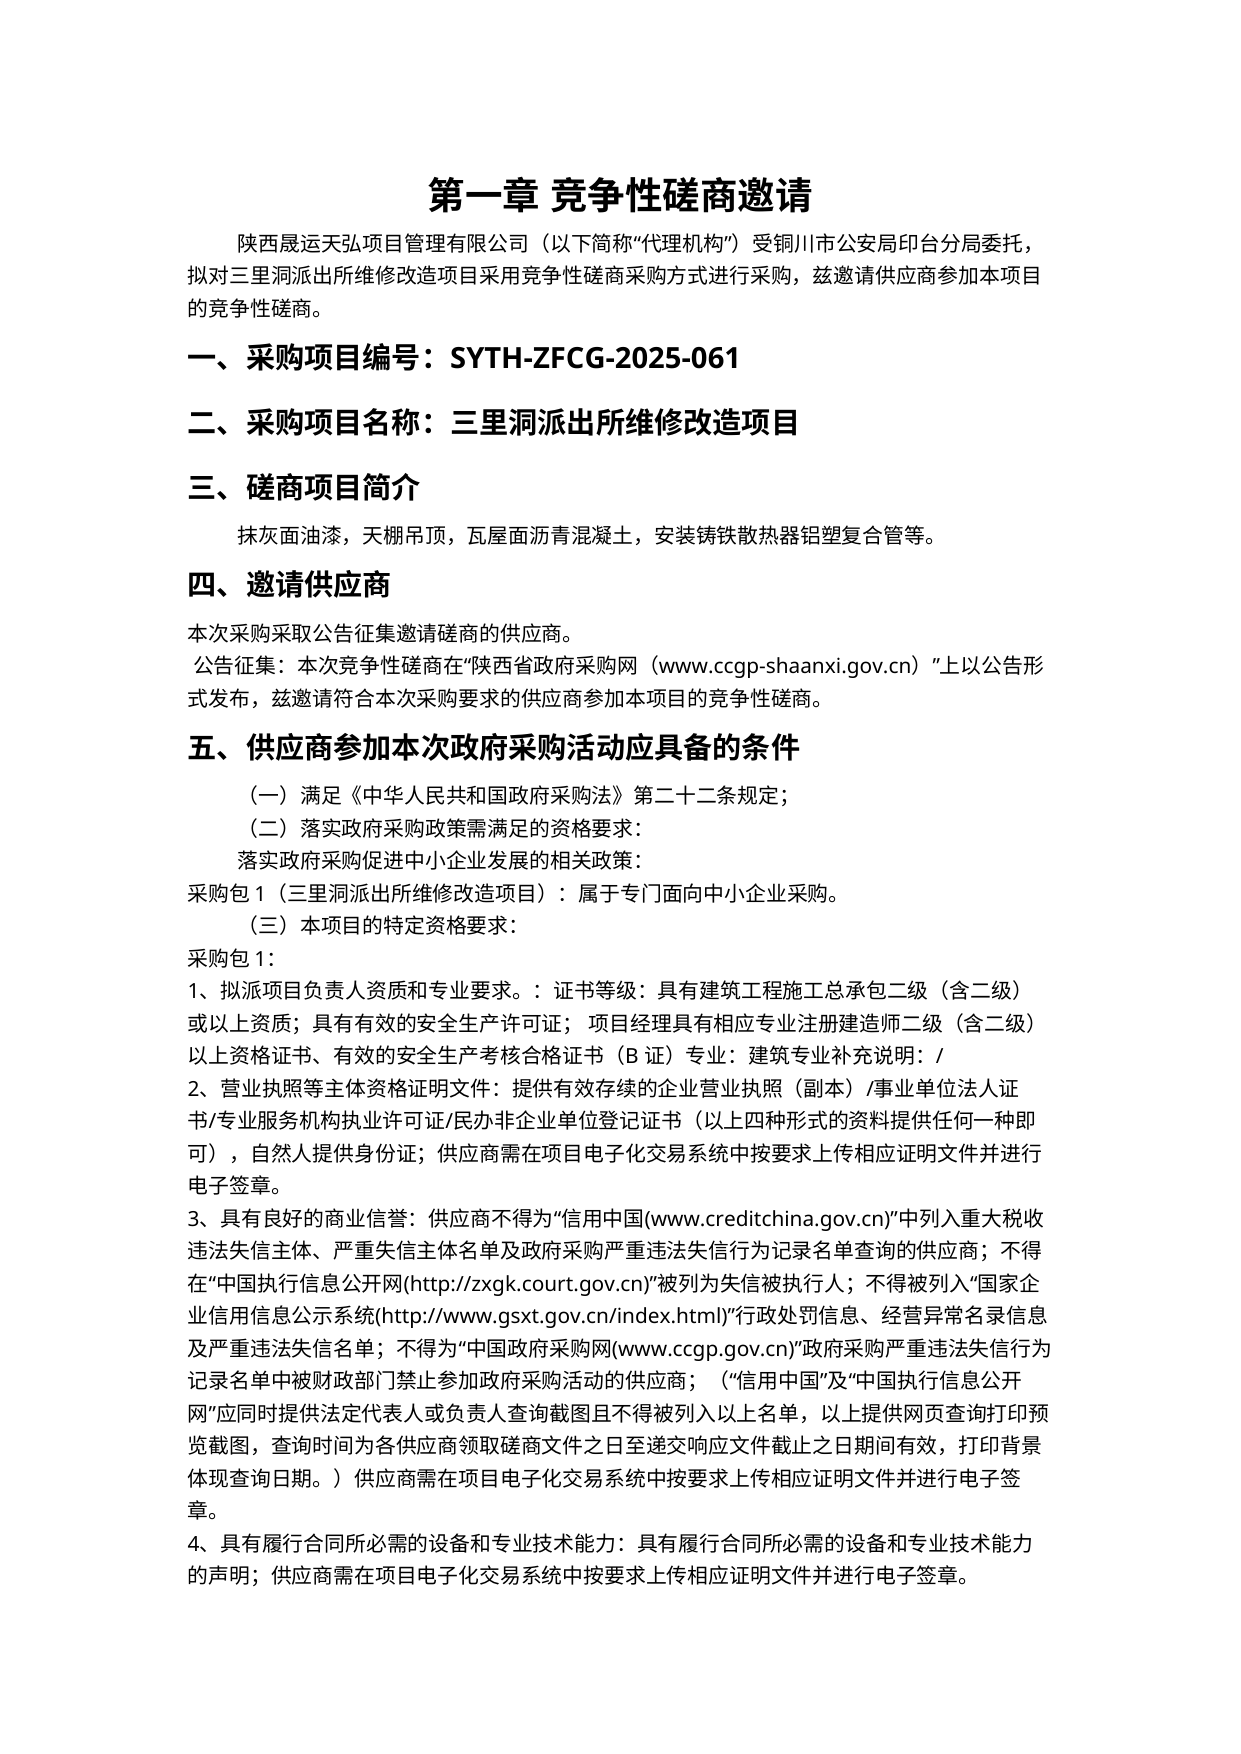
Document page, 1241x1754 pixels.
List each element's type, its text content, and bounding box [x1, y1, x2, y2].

text （三）本项目的特定资格要求： [187, 909, 1053, 942]
text 第一章 竞争性磋商邀请 [187, 162, 1053, 227]
text 采购包1（三里洞派出所维修改造项目）：属于专门面向中小企业采购。 [187, 877, 1053, 909]
text 3、具有良好的商业信誉：供应商不得为“信用中国(www.creditchina.gov.cn)”中列入重大税收违法失信主体、严重失信主体名单及政府采购严重违法失信行为记录名单查询的供应商；不得在“中国执行信息公开网(http://zxgk.court.gov.cn)”被列为失信被执行人；不得被列入“国家企业信用信息公示系统(http://www.gsxt.gov.cn/index.html)”行政处罚信息、经营异常名录信息及严重违法失信名单；不得为“中国政府采购网(www.ccgp.gov.cn)”政府采购严重违法失信行为记录名单中被财政部门禁止参加政府采购活动的供应商；（“信用中国”及“中国执行信息公开网”应同时提供法定代表人或负责人查询截图且不得被列入以上名单，以上提供网页查询打印预览截图，查询时间为各供应商领取磋商文件之日至递交响应文件截止之日期间有效，打印背景体现查询日期。）供应商需在项目电子化交易系统中按要求上传相应证明文件并进行电子签章。 [187, 1202, 1053, 1527]
text 三、磋商项目简介 [187, 454, 1053, 519]
text 二、采购项目名称：三里洞派出所维修改造项目 [187, 389, 1053, 454]
text 四、邀请供应商 [187, 552, 1053, 617]
text （一）满足《中华人民共和国政府采购法》第二十二条规定； [187, 779, 1053, 812]
text 五、供应商参加本次政府采购活动应具备的条件 [187, 714, 1053, 779]
text 落实政府采购促进中小企业发展的相关政策： [187, 844, 1053, 877]
text 本次采购采取公告征集邀请磋商的供应商。 [187, 617, 1053, 649]
text （二）落实政府采购政策需满足的资格要求： [187, 812, 1053, 844]
text 4、具有履行合同所必需的设备和专业技术能力：具有履行合同所必需的设备和专业技术能力的声明；供应商需在项目电子化交易系统中按要求上传相应证明文件并进行电子签章。 [187, 1527, 1053, 1592]
text 采购包1： [187, 942, 1053, 974]
text 2、营业执照等主体资格证明文件：提供有效存续的企业营业执照（副本）/事业单位法人证书/专业服务机构执业许可证/民办非企业单位登记证书（以上四种形式的资料提供任何一种即可），自然人提供身份证；供应商需在项目电子化交易系统中按要求上传相应证明文件并进行电子签章。 [187, 1072, 1053, 1202]
text 抹灰面油漆，天棚吊顶，瓦屋面沥青混凝土，安装铸铁散热器铝塑复合管等。 [187, 519, 1053, 552]
text 1、拟派项目负责人资质和专业要求。：证书等级：具有建筑工程施工总承包二级（含二级）或以上资质；具有有效的安全生产许可证； 项目经理具有相应专业注册建造师二级（含二级）以上资格证书、有效的安全生产考核合格证书（B 证）专业：建筑专业补充说明：/ [187, 974, 1053, 1072]
text 公告征集：本次竞争性磋商在“陕西省政府采购网（www.ccgp-shaanxi.gov.cn）”上以公告形式发布，兹邀请符合本次采购要求的供应商参加本项目的竞争性磋商。 [187, 649, 1053, 714]
text 陕西晟运天弘项目管理有限公司（以下简称“代理机构”）受铜川市公安局印台分局委托，拟对三里洞派出所维修改造项目采用竞争性磋商采购方式进行采购，兹邀请供应商参加本项目的竞争性磋商。 [187, 227, 1053, 324]
text 一、采购项目编号：SYTH-ZFCG-2025-061 [187, 324, 1053, 389]
